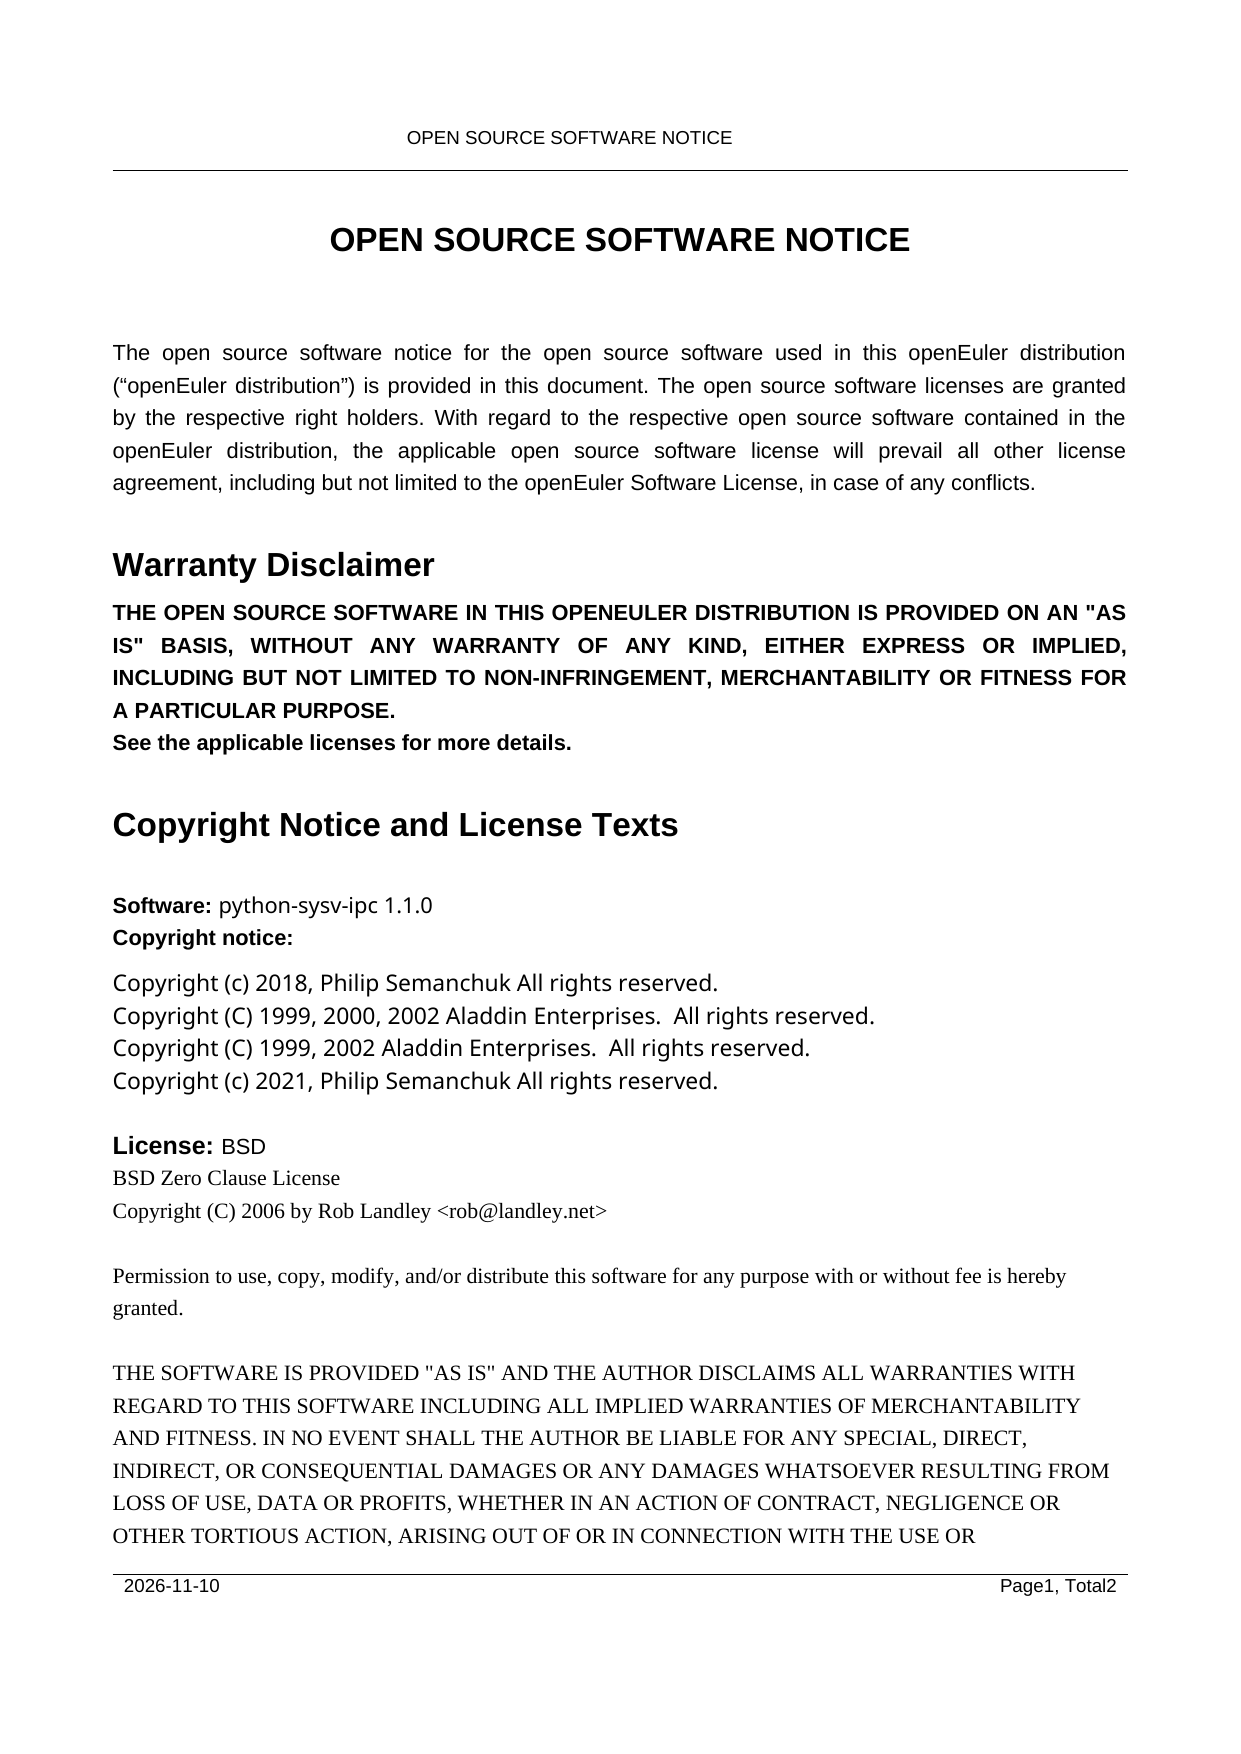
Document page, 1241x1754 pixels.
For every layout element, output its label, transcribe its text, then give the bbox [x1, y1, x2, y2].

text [112, 1161, 1128, 1551]
text The open source software notice for the open source software used in this openEuler distribution (“openEuler distribution”) is provided in this document. The open source software licenses are granted by the respective right holders. With regard to the respective open source software contained in the openEuler distribution, the applicable open source software license will prevail all other license agreement, including but not limited to the openEuler Software License, in case of any conflicts. [112, 336, 1128, 499]
text Copyright Notice and License Texts [112, 791, 1128, 856]
text Copyright (c) 2018, Philip Semanchuk All rights reserved. Copyright (C) 1999, 2000, 2002 Aladdin Enterprises. All rights reserved. Copyright (C) 1999, 2002 Aladdin Enterprises. All rights reserved. Copyright (c) 2021, Philip Semanchuk All rights reserved. [112, 966, 1128, 1129]
text License: BSD [112, 1129, 1128, 1161]
text Copyright notice: [112, 921, 1128, 954]
text Warranty Disclaimer [112, 531, 1128, 596]
title Software: python-sysv-ipc 1.1.0 [112, 889, 1128, 921]
text OPEN SOURCE SOFTWARE NOTICE [112, 206, 1128, 271]
text THE OPEN SOURCE SOFTWARE IN THIS OPENEULER DISTRIBUTION IS PROVIDED ON AN "AS IS" BASIS, WITHOUT ANY WARRANTY OF ANY KIND, EITHER EXPRESS OR IMPLIED, INCLUDING BUT NOT LIMITED TO NON-INFRINGEMENT, MERCHANTABILITY OR FITNESS FOR A PARTICULAR PURPOSE. See the applicable licenses for more details. [112, 596, 1128, 759]
